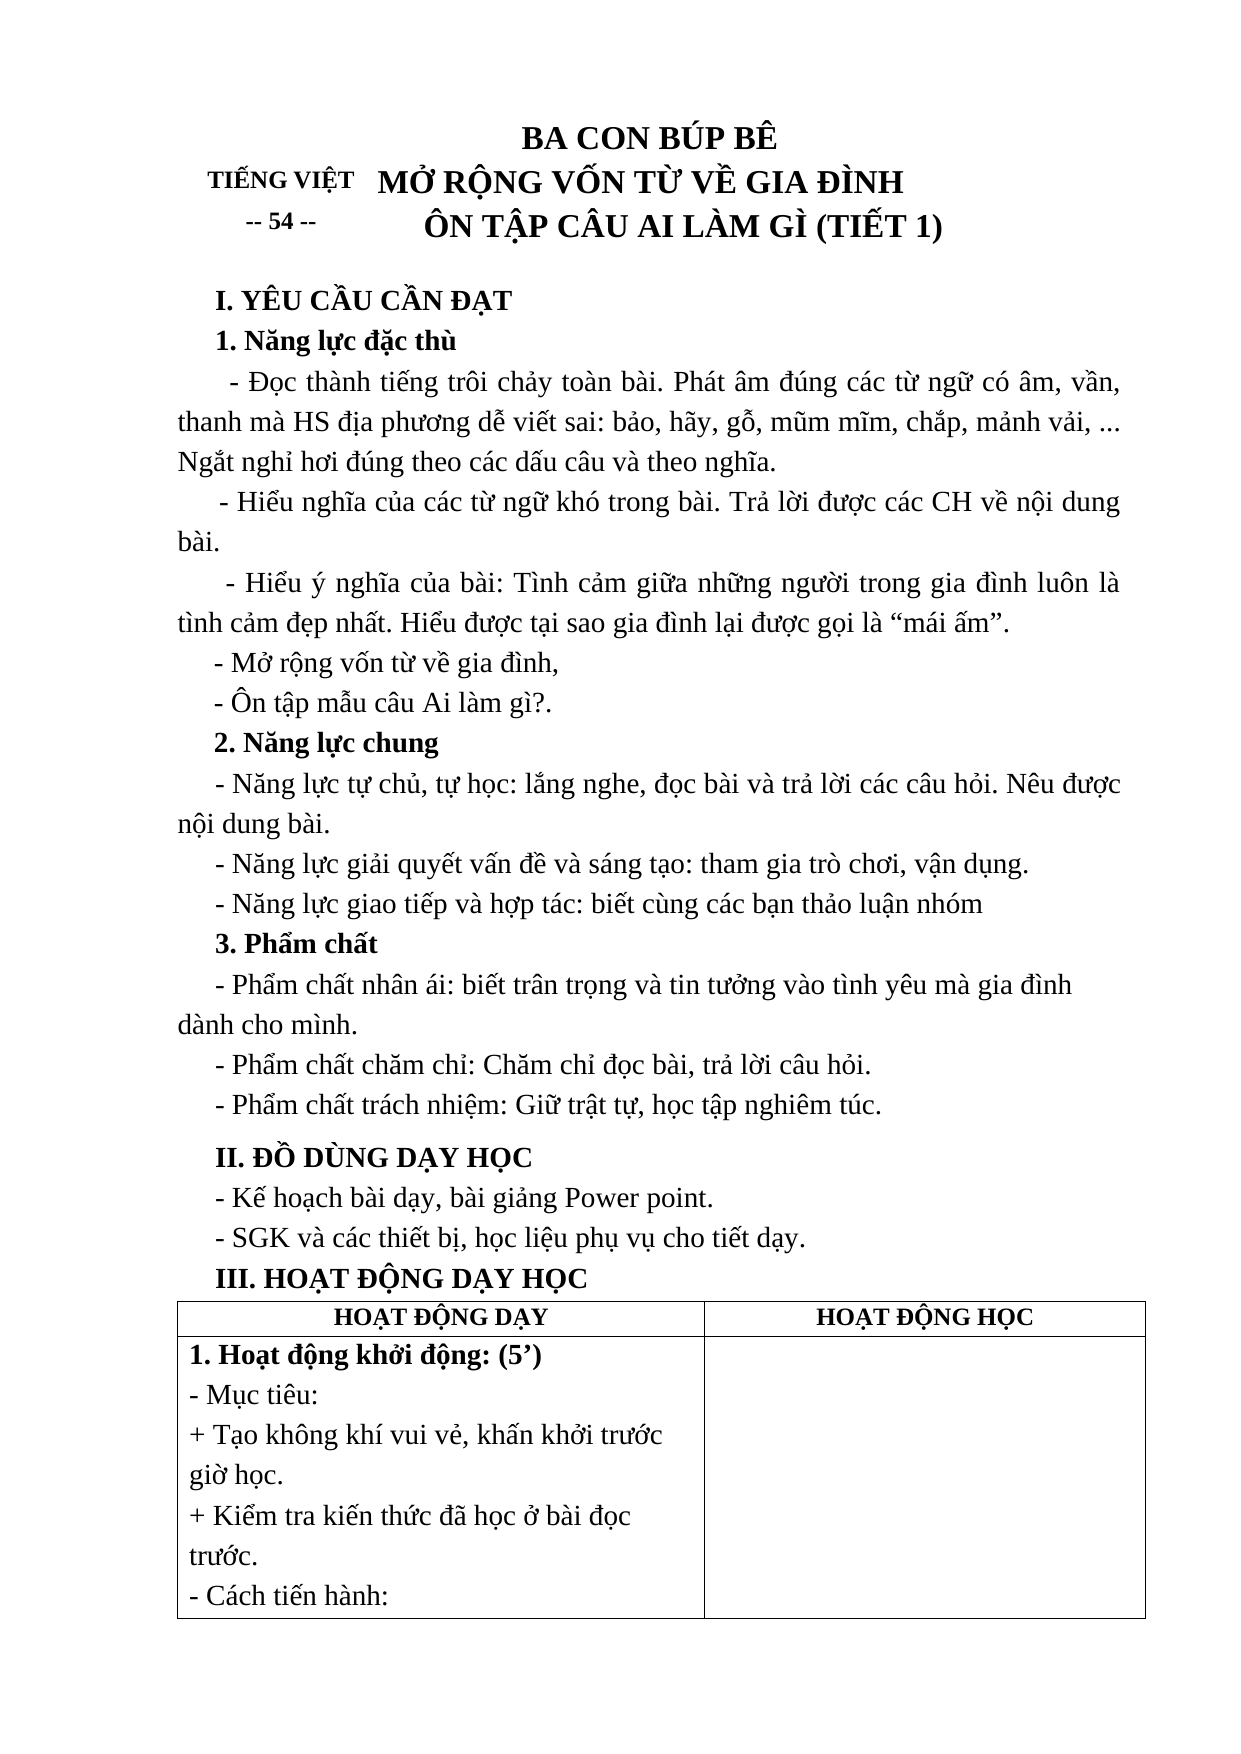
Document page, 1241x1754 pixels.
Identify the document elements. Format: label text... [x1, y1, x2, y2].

text - Phẩm chất nhân ái: biết trân trọng và tin tưởng vào tình yêu mà gia đình [177, 967, 1122, 1000]
text dành cho mình. [177, 1007, 1122, 1041]
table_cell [705, 1337, 1145, 1618]
text - Mở rộng vốn từ về gia đình, [177, 645, 1122, 679]
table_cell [178, 1337, 704, 1618]
text ÔN TẬP CÂU AI LÀM GÌ (TIẾT 1) [177, 206, 1122, 244]
table_header HOẠT ĐỘNG HỌC [705, 1302, 1145, 1336]
text - Phẩm chất trách nhiệm: Giữ trật tự, học tập nghiêm túc. [177, 1087, 1122, 1121]
text BA CON BÚP BÊ [177, 118, 1122, 156]
text MỞ RỘNG VỐN TỪ VỀ GIA ĐÌNH [177, 162, 1122, 201]
text II. ĐỒ DÙNG DẠY HỌC [177, 1140, 1122, 1174]
text - Ôn tập mẫu câu Ai làm gì?. [177, 685, 1122, 719]
text 1. Năng lực đặc thù [177, 323, 1122, 357]
text 2. Năng lực chung [177, 726, 1122, 759]
text - Năng lực giao tiếp và hợp tác: biết cùng các bạn thảo luận nhóm [177, 886, 1122, 920]
text - Hiểu ý nghĩa của bài: Tình cảm giữa những người trong gia đình luôn là tình cảm đẹp nhất. Hiểu được tại sao gia đình lại được gọi là “mái ấm”. [177, 565, 1122, 638]
table_header HOẠT ĐỘNG DẠY [178, 1302, 704, 1336]
text - Kế hoạch bài dạy, bài giảng Power point. [177, 1180, 1122, 1214]
text - Năng lực tự chủ, tự học: lắng nghe, đọc bài và trả lời các câu hỏi. Nêu được nội dung bài. [177, 766, 1122, 839]
text - Phẩm chất chăm chỉ: Chăm chỉ đọc bài, trả lời câu hỏi. [177, 1047, 1122, 1081]
text 3. Phẩm chất [177, 927, 1122, 960]
text III. HOẠT ĐỘNG DẠY HỌC [177, 1261, 1122, 1294]
text - Đọc thành tiếng trôi chảy toàn bài. Phát âm đúng các từ ngữ có âm, vần, thanh mà HS địa phương dễ viết sai: bảo, hãy, gỗ, mũm mĩm, chắp, mảnh vải, ... Ngắt nghỉ hơi đúng theo các dấu câu và theo nghĩa. [177, 364, 1122, 478]
text - Năng lực giải quyết vấn đề và sáng tạo: tham gia trò chơi, vận dụng. [177, 846, 1122, 880]
text I. YÊU CẦU CẦN ĐẠT [177, 283, 1122, 317]
text - Hiểu nghĩa của các từ ngữ khó trong bài. Trả lời được các CH về nội dung bài. [177, 484, 1122, 558]
text - SGK và các thiết bị, học liệu phụ vụ cho tiết dạy. [177, 1221, 1122, 1254]
